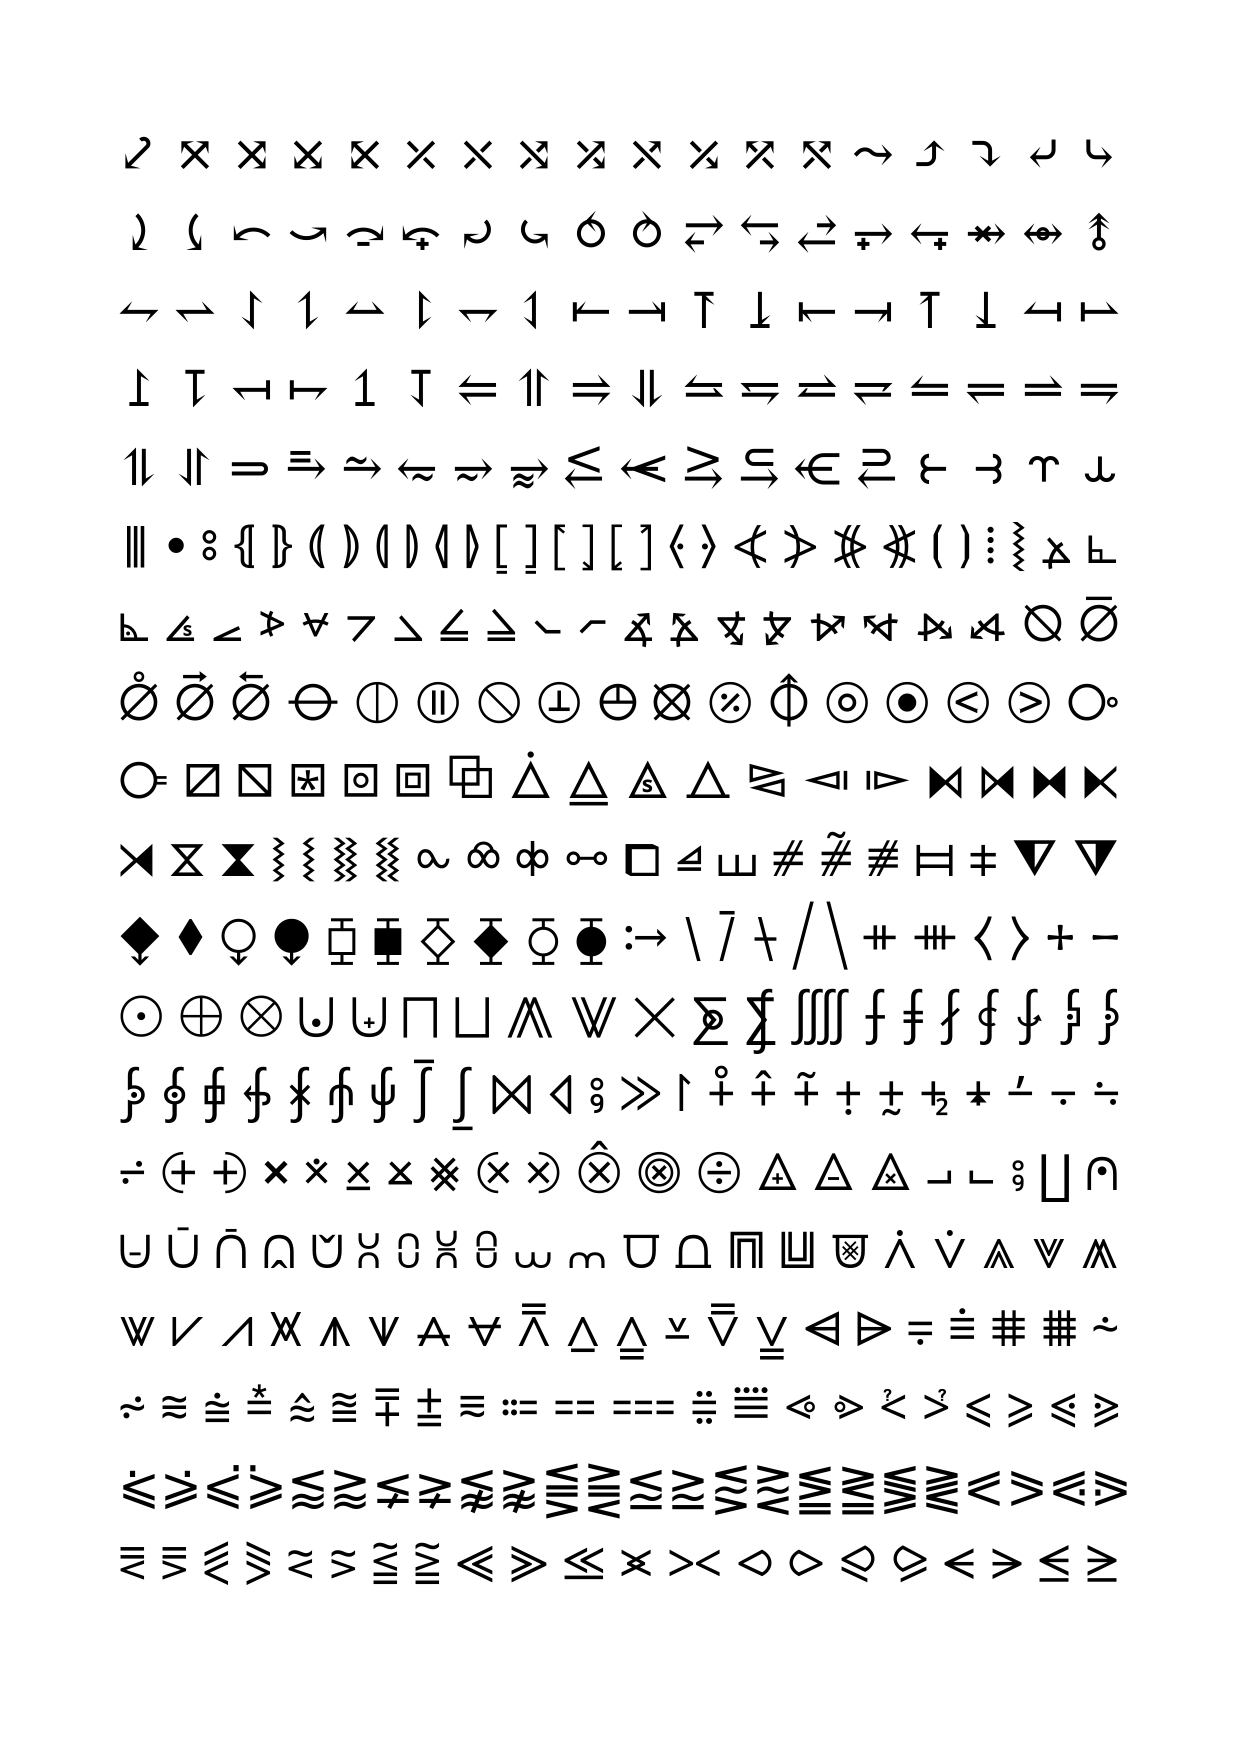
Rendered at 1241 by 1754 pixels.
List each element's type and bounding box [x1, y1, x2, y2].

text [118, 118, 1122, 1596]
